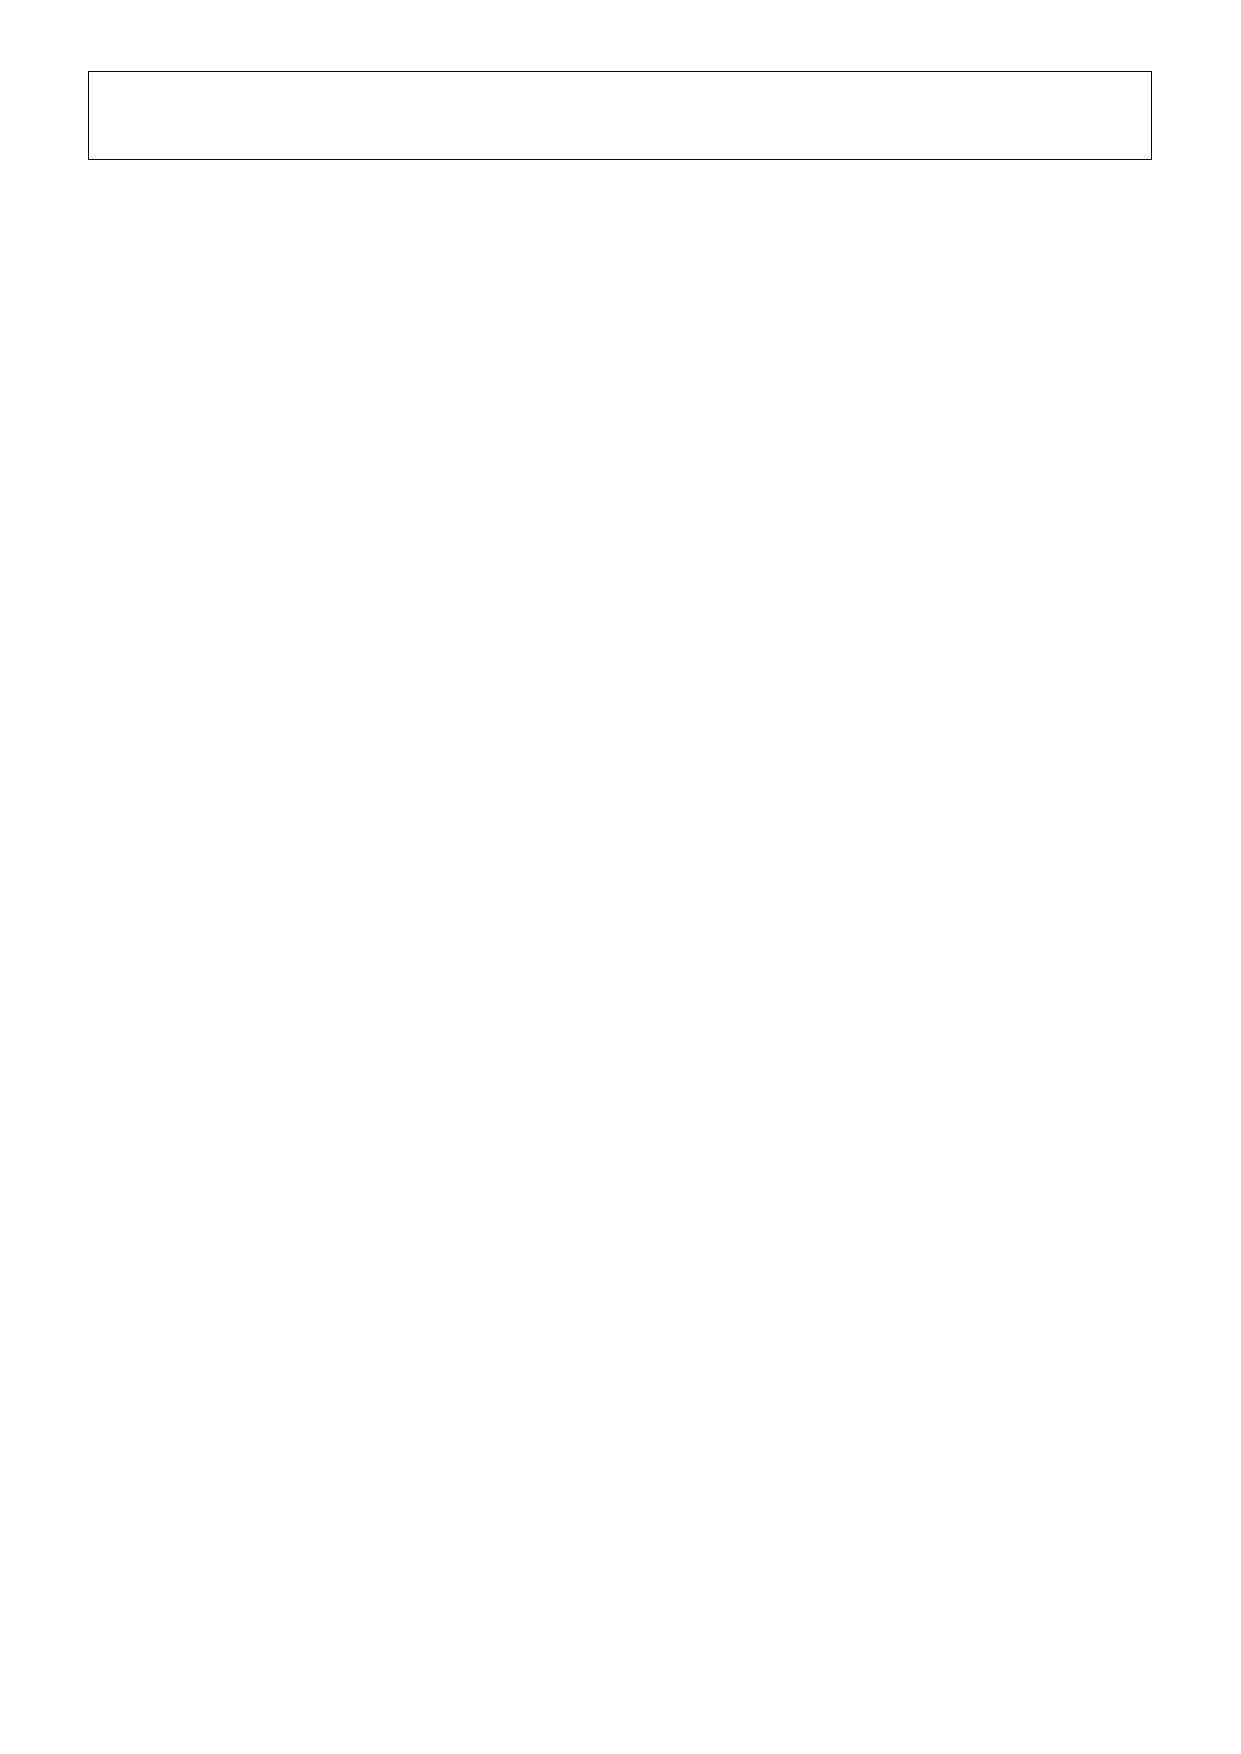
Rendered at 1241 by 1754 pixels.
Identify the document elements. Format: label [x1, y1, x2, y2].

table_cell [89, 72, 1151, 159]
